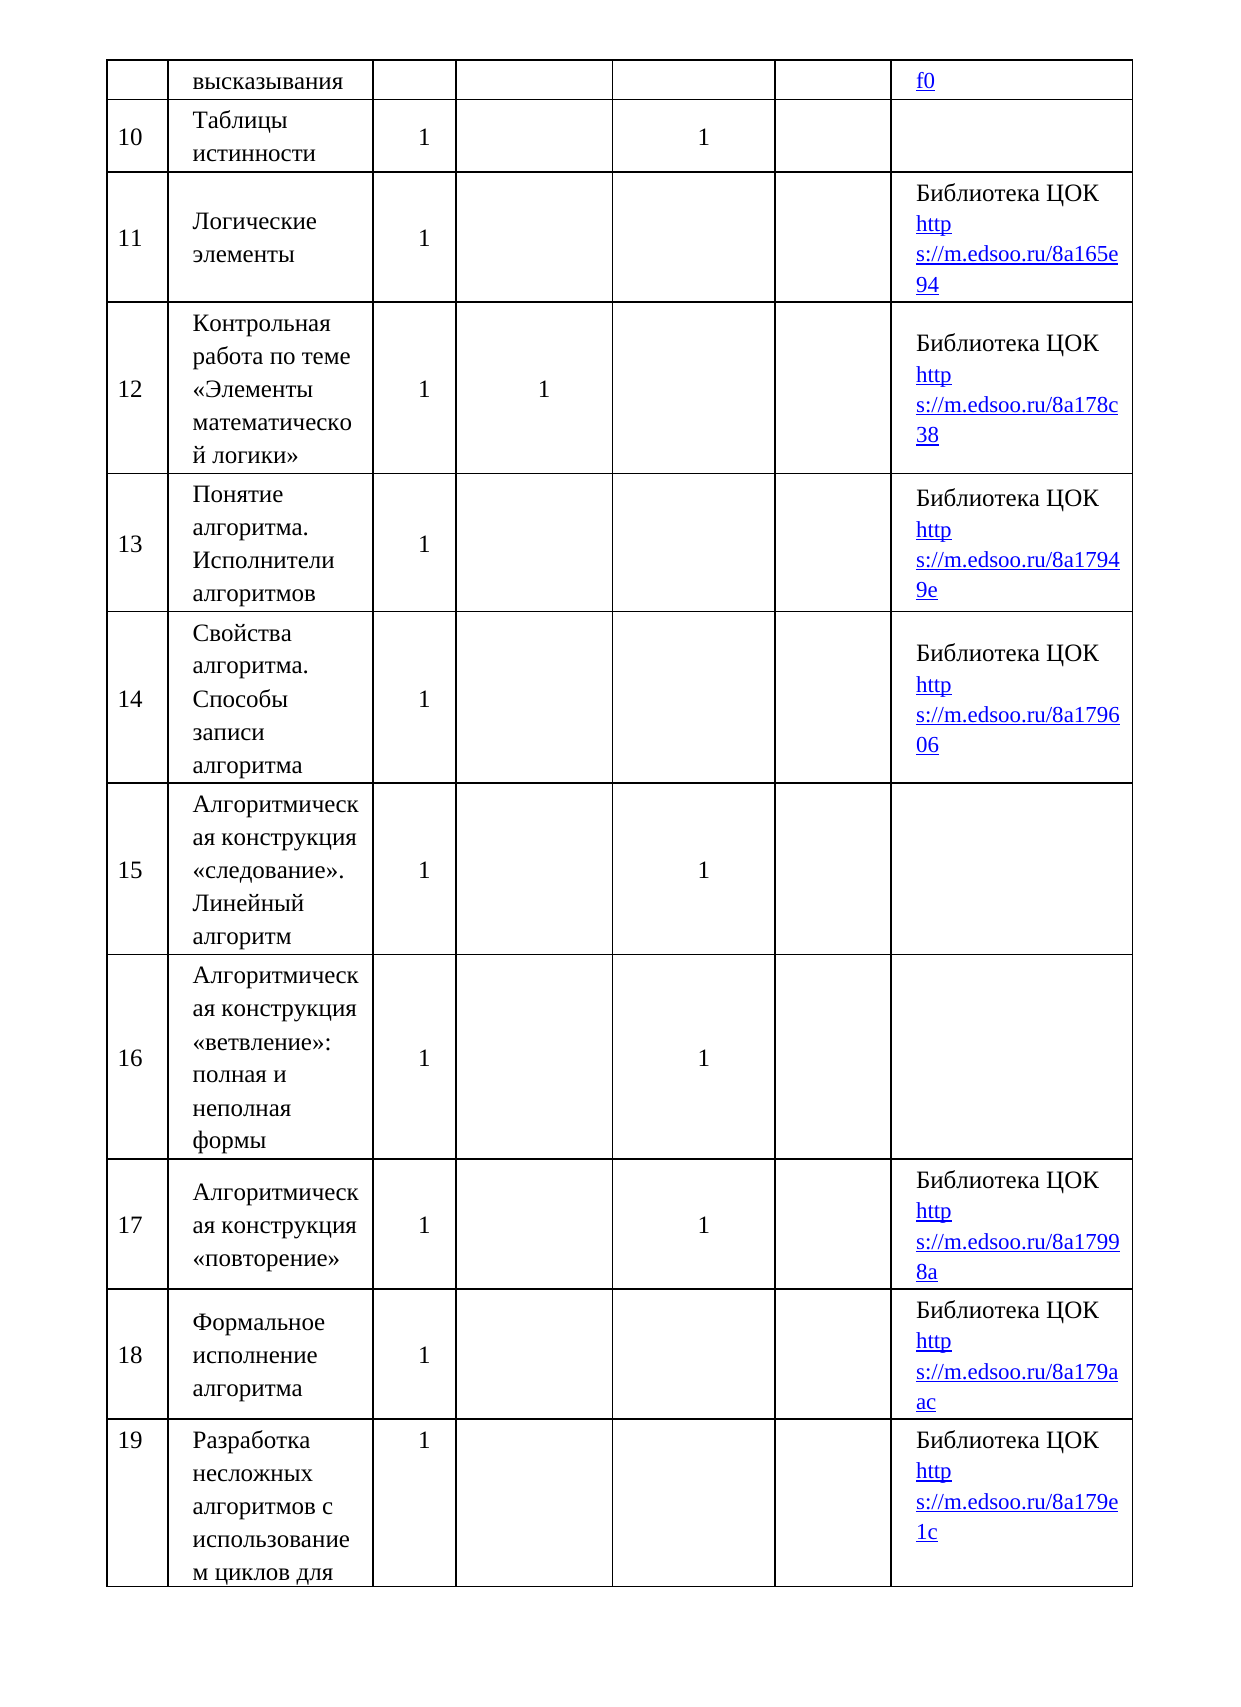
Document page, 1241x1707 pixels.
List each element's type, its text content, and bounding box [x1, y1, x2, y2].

table_cell [776, 1420, 890, 1586]
table_cell 1 [374, 612, 455, 782]
table_cell [613, 474, 774, 611]
table_cell [457, 100, 612, 171]
table_cell [776, 1290, 890, 1418]
table_cell 1 [374, 1290, 455, 1418]
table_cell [892, 1420, 1132, 1586]
table_cell Свойства алгоритма. Способы записи алгоритма [169, 612, 372, 782]
table_cell [613, 173, 774, 301]
table_cell 1 [374, 1160, 455, 1288]
table_cell 1 [613, 955, 774, 1158]
table_cell Библиотека ЦОК https://m.edsoo.ru/8a17949e [892, 474, 1132, 611]
table_cell [776, 173, 890, 301]
table_cell 1 [613, 1160, 774, 1288]
table_cell 1 [613, 784, 774, 954]
table_cell [457, 1160, 612, 1288]
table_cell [169, 61, 372, 98]
table_cell 19 [108, 1420, 167, 1586]
table_cell [613, 61, 774, 98]
table_cell [776, 474, 890, 611]
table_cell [892, 61, 1132, 98]
table_cell [457, 1420, 612, 1586]
table_cell [776, 100, 890, 171]
table_cell [892, 955, 1132, 1158]
table_cell [892, 100, 1132, 171]
table_cell 15 [108, 784, 167, 954]
table_cell Библиотека ЦОК https://m.edsoo.ru/8a165e94 [892, 173, 1132, 301]
table_cell Алгоритмическая конструкция «ветвление»: полная и неполная формы [169, 955, 372, 1158]
table_cell [892, 784, 1132, 954]
table_cell 12 [108, 303, 167, 472]
table_cell 1 [374, 474, 455, 611]
table_cell [457, 1290, 612, 1418]
table_cell 17 [108, 1160, 167, 1288]
table_cell 1 [374, 784, 455, 954]
table_cell [776, 612, 890, 782]
table_cell 13 [108, 474, 167, 611]
table_cell 1 [457, 303, 612, 472]
table_cell 1 [374, 61, 455, 98]
table_cell [457, 612, 612, 782]
table_cell Библиотека ЦОК https://m.edsoo.ru/8a17998a [892, 1160, 1132, 1288]
table_cell Таблицы истинности [169, 100, 372, 171]
table_cell [613, 1420, 774, 1586]
table_cell [776, 303, 890, 472]
table_cell Библиотека ЦОК https://m.edsoo.ru/8a178c38 [892, 303, 1132, 472]
table_cell [457, 474, 612, 611]
table_cell 11 [108, 173, 167, 301]
table_cell [457, 61, 612, 98]
table_cell 10 [108, 100, 167, 171]
table_cell [613, 303, 774, 472]
table_cell Понятие алгоритма. Исполнители алгоритмов [169, 474, 372, 611]
table_cell 1 [374, 1420, 455, 1586]
table_cell Библиотека ЦОК https://m.edsoo.ru/8a179aac [892, 1290, 1132, 1418]
table_cell Формальное исполнение алгоритма [169, 1290, 372, 1418]
table_cell Контрольная работа по теме «Элементы математической логики» [169, 303, 372, 472]
table_cell Логические элементы [169, 173, 372, 301]
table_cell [169, 1420, 372, 1586]
table_cell [613, 612, 774, 782]
table_cell Библиотека ЦОК https://m.edsoo.ru/8a179606 [892, 612, 1132, 782]
table_cell 1 [374, 173, 455, 301]
table_cell 9 [108, 61, 167, 98]
table_cell [776, 955, 890, 1158]
table_cell Алгоритмическая конструкция «повторение» [169, 1160, 372, 1288]
table_cell [613, 1290, 774, 1418]
table_cell 16 [108, 955, 167, 1158]
table_cell 1 [374, 100, 455, 171]
table_cell 1 [374, 303, 455, 472]
table_cell [457, 173, 612, 301]
table_cell 1 [374, 955, 455, 1158]
table_cell [776, 1160, 890, 1288]
table_cell 18 [108, 1290, 167, 1418]
table_cell [457, 955, 612, 1158]
table_cell [776, 61, 890, 98]
table_cell 14 [108, 612, 167, 782]
table_cell [457, 784, 612, 954]
table_cell [776, 784, 890, 954]
table_cell Алгоритмическая конструкция «следование». Линейный алгоритм [169, 784, 372, 954]
table_cell 1 [613, 100, 774, 171]
